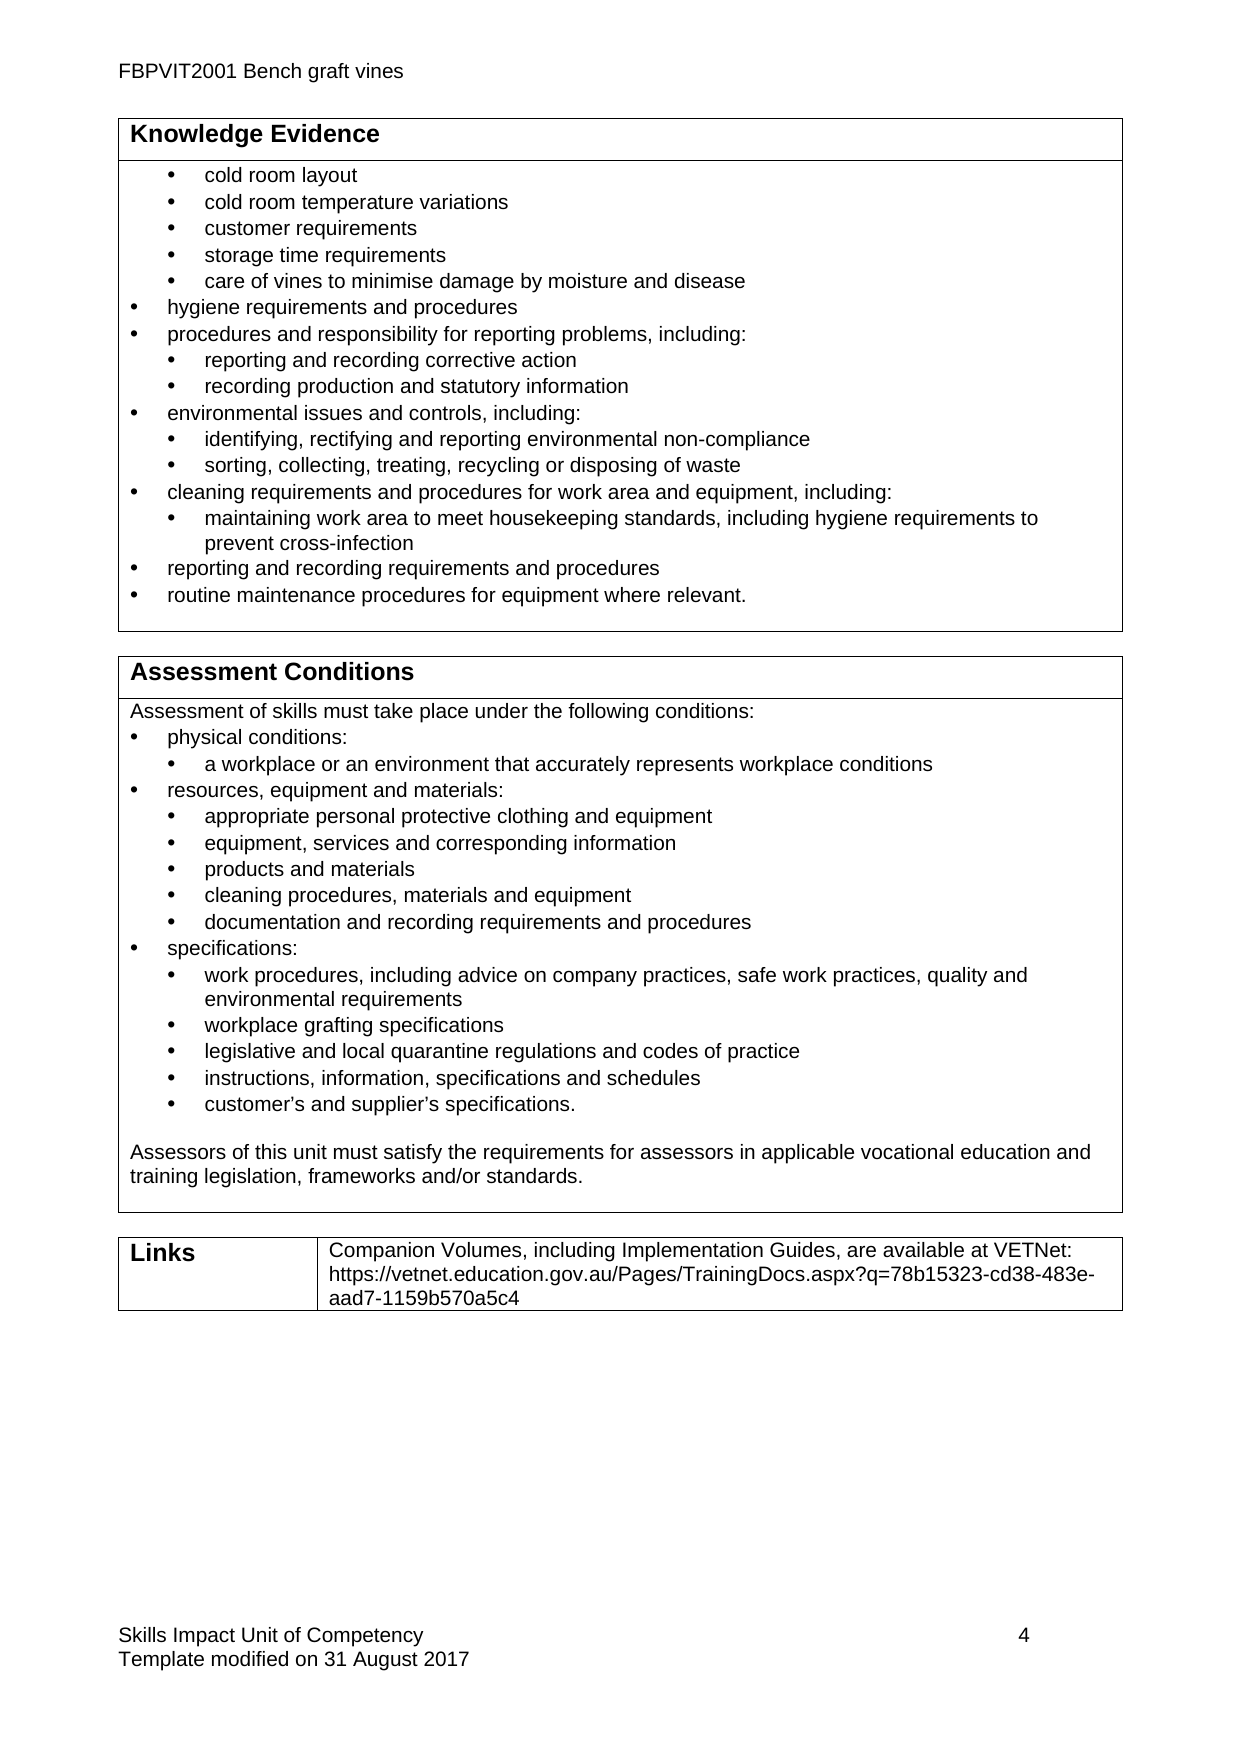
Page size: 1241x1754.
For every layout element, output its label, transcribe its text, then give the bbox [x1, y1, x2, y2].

table_header Assessment Conditions [119, 657, 1122, 698]
table_cell Assessment of skills must take place under the following conditions: physical conditions: a workplace or an environment that accurately represents workplace conditions resources, equipment and materials: appropriate personal protective clothing and equipment equipment, services and corresponding information products and materials cleaning procedures, materials and equipment documentation and recording requirements and procedures specifications: work procedures, including advice on company practices, safe work practices, quality and environmental requirements workplace grafting specifications legislative and local quarantine regulations and codes of practice instructions, information, specifications and schedules customer’s and supplier’s specifications. Assessors of this unit must satisfy the requirements for assessors in applicable vocational education and training legislation, frameworks and/or standards. [119, 699, 1122, 1212]
table_header Knowledge Evidence [119, 119, 1122, 160]
table_header Links [119, 1238, 317, 1310]
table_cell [119, 161, 1122, 631]
table_header Companion Volumes, including Implementation Guides, are available at VETNet: https://vetnet.education.gov.au/Pages/TrainingDocs.aspx?q=78b15323-cd38-483e-aad7-1159b570a5c4 [318, 1238, 1122, 1310]
